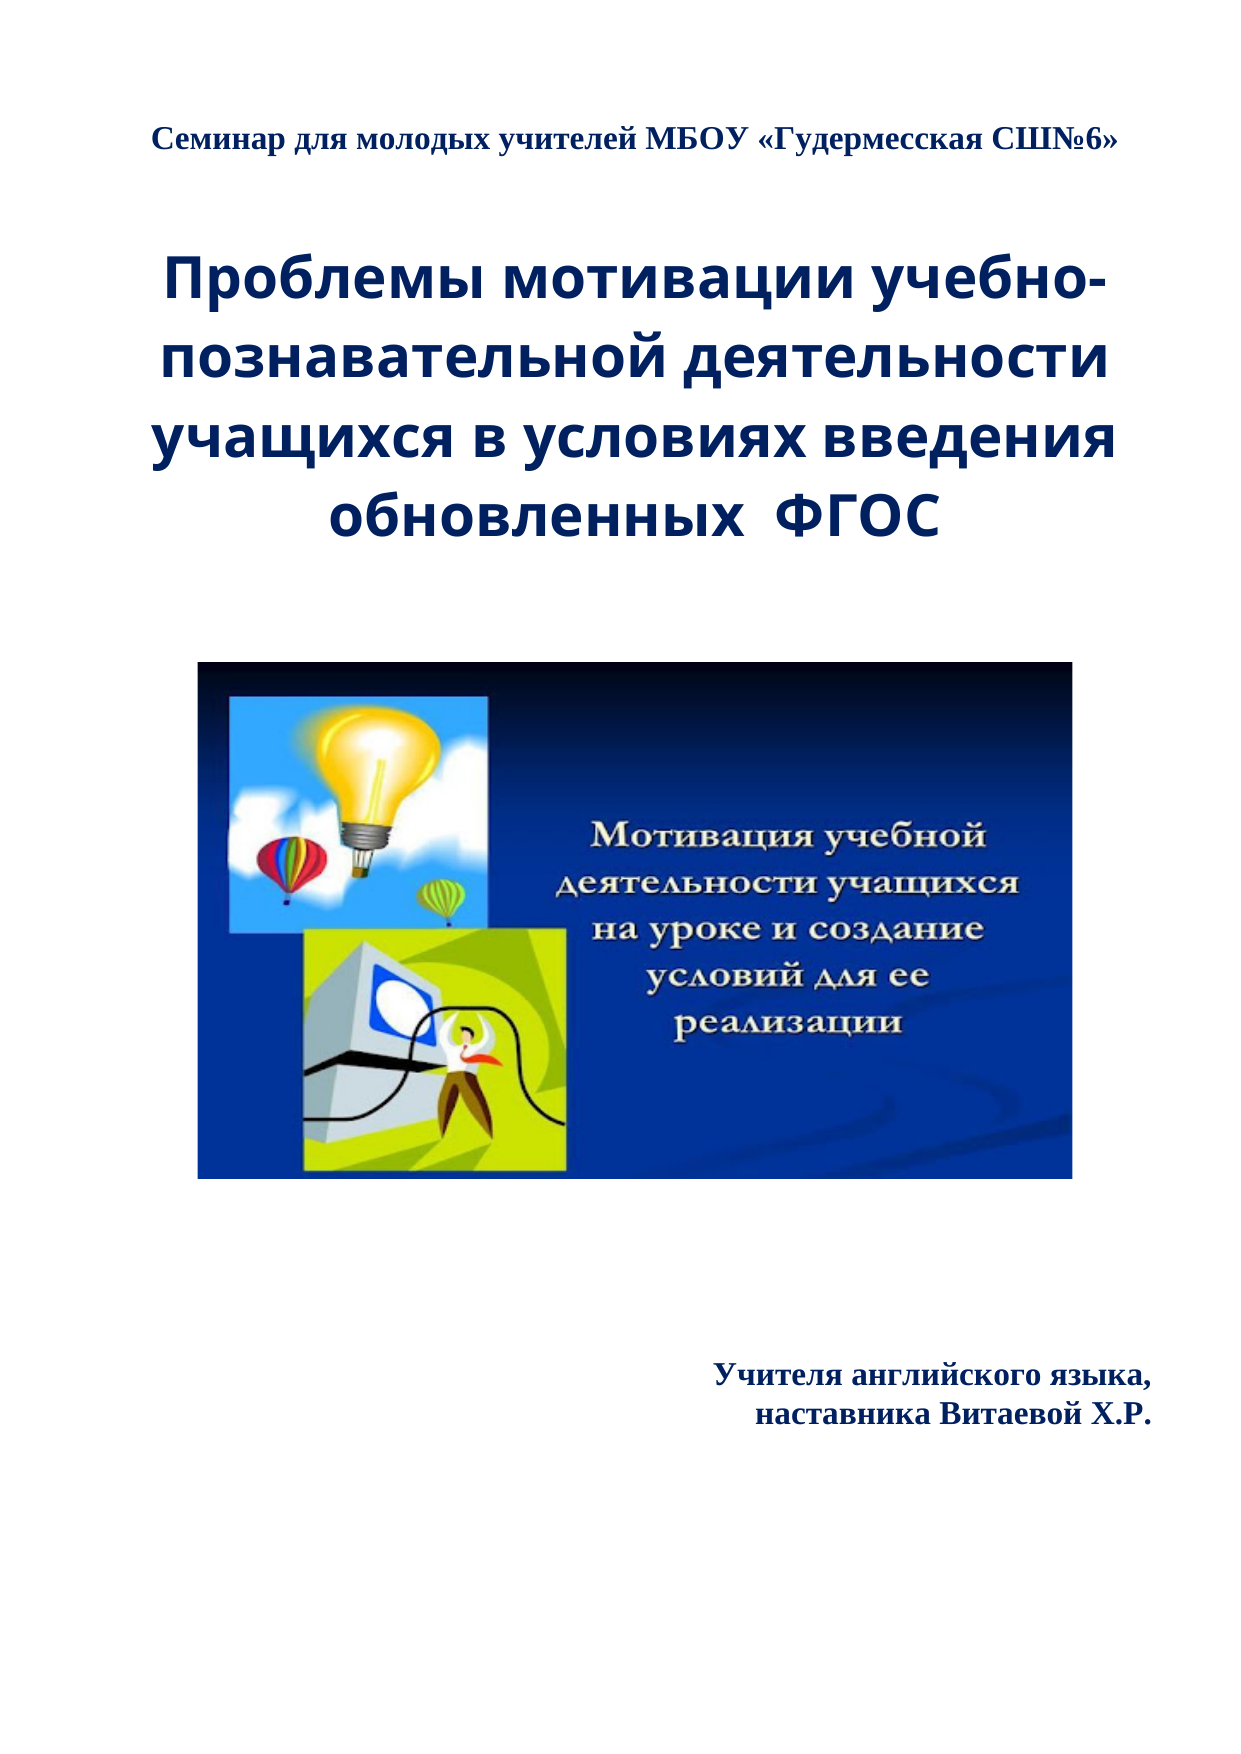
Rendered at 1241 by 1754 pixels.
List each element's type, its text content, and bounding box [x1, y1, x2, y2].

text Проблемы мотивации учебно-познавательной деятельности учащихся в условиях введения обновленных ФГОС [118, 236, 1152, 554]
text наставника Витаевой Х.Р. [118, 1393, 1152, 1431]
picture [197, 662, 1073, 1179]
text Учителя английского языка, [118, 1355, 1152, 1393]
text Семинар для молодых учителей МБОУ «Гудермесская СШ№6» [118, 118, 1152, 156]
